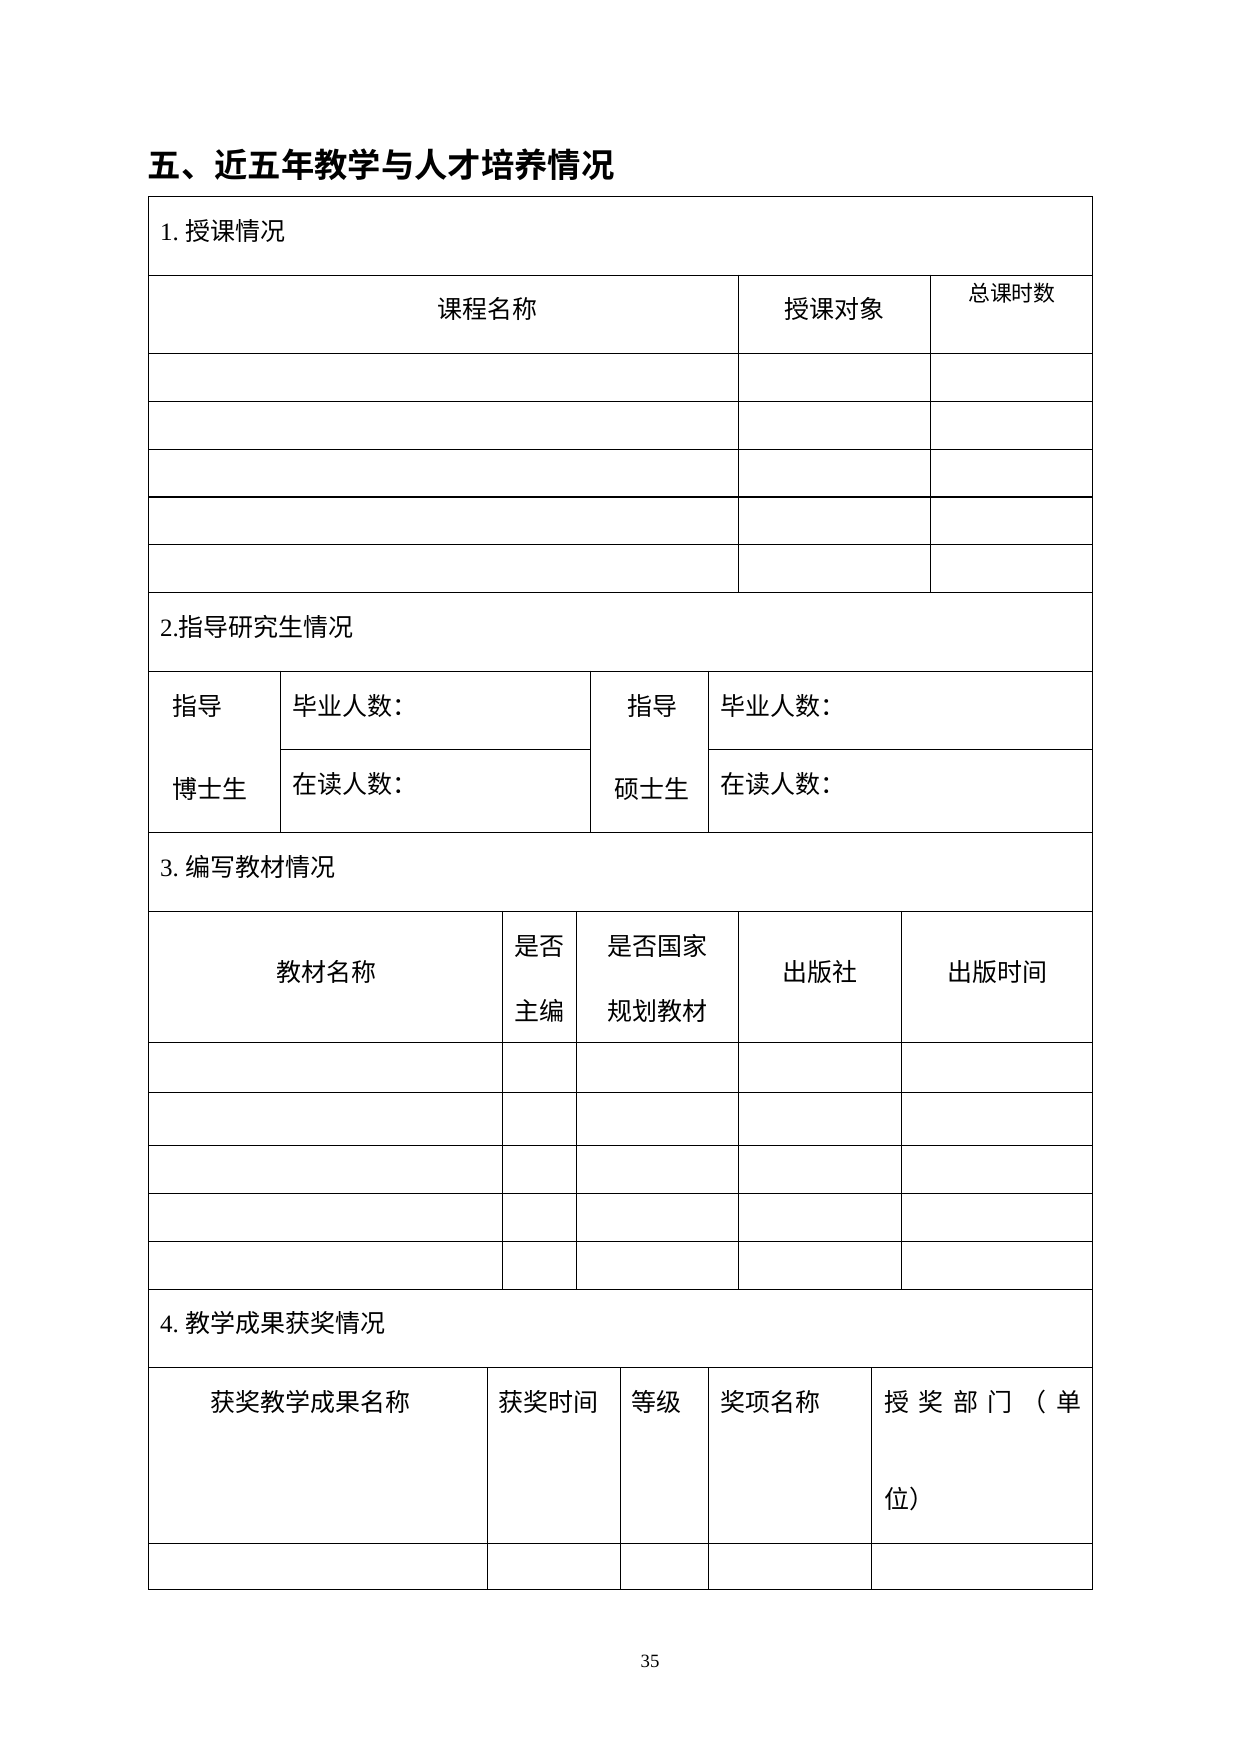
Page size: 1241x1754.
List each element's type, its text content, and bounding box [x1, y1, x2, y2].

table_cell 指导 硕士生 [591, 672, 708, 832]
table_cell 在读人数： [709, 750, 1092, 832]
table_cell 等级 [621, 1368, 708, 1543]
table_cell 出版时间 [902, 912, 1092, 1042]
table_cell [931, 498, 1092, 544]
table_cell [149, 1242, 502, 1288]
table_cell [902, 1194, 1092, 1241]
table_cell [577, 1093, 738, 1145]
table_cell 授课对象 [739, 276, 930, 353]
table_cell 教材名称 [149, 912, 502, 1042]
table_cell [503, 1146, 576, 1193]
table_cell [709, 1544, 871, 1589]
table_cell 毕业人数： [281, 672, 590, 749]
table_cell [149, 545, 738, 592]
table_cell [149, 354, 738, 401]
table_cell 指导 博士生 [149, 672, 280, 832]
table_cell [739, 354, 930, 401]
table_cell [149, 450, 738, 496]
table_cell 在读人数： [281, 750, 590, 832]
table_cell [739, 1242, 901, 1288]
table_cell [577, 1043, 738, 1092]
table_cell [149, 1043, 502, 1092]
table_cell [739, 402, 930, 449]
table_cell [931, 450, 1092, 496]
table_cell 4. 教学成果获奖情况 [149, 1290, 1092, 1367]
table_cell 3. 编写教材情况 [149, 833, 1092, 911]
table_cell [739, 1043, 901, 1092]
table_cell 授奖部门（单位） [872, 1368, 1092, 1543]
table_cell 毕业人数： [709, 672, 1092, 749]
table_cell [149, 498, 738, 544]
table_cell [488, 1544, 620, 1589]
table_cell [149, 1194, 502, 1241]
table_cell [149, 1544, 487, 1589]
table_cell [149, 1093, 502, 1145]
table_cell 获奖时间 [488, 1368, 620, 1543]
table_cell [739, 545, 930, 592]
table_cell [931, 402, 1092, 449]
table_cell 是否 主编 [503, 912, 576, 1042]
table_cell 课程名称 [149, 276, 738, 353]
table_cell [621, 1544, 708, 1589]
table_cell [902, 1093, 1092, 1145]
table_cell 总课时数 [931, 276, 1092, 353]
table_cell [902, 1242, 1092, 1288]
table_cell [739, 1194, 901, 1241]
table_cell [503, 1242, 576, 1288]
table_cell [931, 545, 1092, 592]
table_header 1. 授课情况 [149, 197, 1092, 274]
table_cell 2.指导研究生情况 [149, 593, 1092, 671]
table_cell 出版社 [739, 912, 901, 1042]
table_cell [577, 1194, 738, 1241]
subtitle 五、近五年教学与人才培养情况 [148, 131, 1152, 196]
table_cell [902, 1043, 1092, 1092]
table_cell [577, 1242, 738, 1288]
table_cell [931, 354, 1092, 401]
table_cell [739, 1093, 901, 1145]
table_cell [902, 1146, 1092, 1193]
table_cell 是否国家 规划教材 [577, 912, 738, 1042]
table_cell 奖项名称 [709, 1368, 871, 1543]
table_cell [739, 450, 930, 496]
table_cell 获奖教学成果名称 [149, 1368, 487, 1543]
table_cell [503, 1043, 576, 1092]
table_cell [739, 498, 930, 544]
table_cell [739, 1146, 901, 1193]
table_cell [503, 1194, 576, 1241]
table_cell [872, 1544, 1092, 1589]
table_cell [149, 1146, 502, 1193]
table_cell [577, 1146, 738, 1193]
table_cell [503, 1093, 576, 1145]
table_cell [149, 402, 738, 449]
